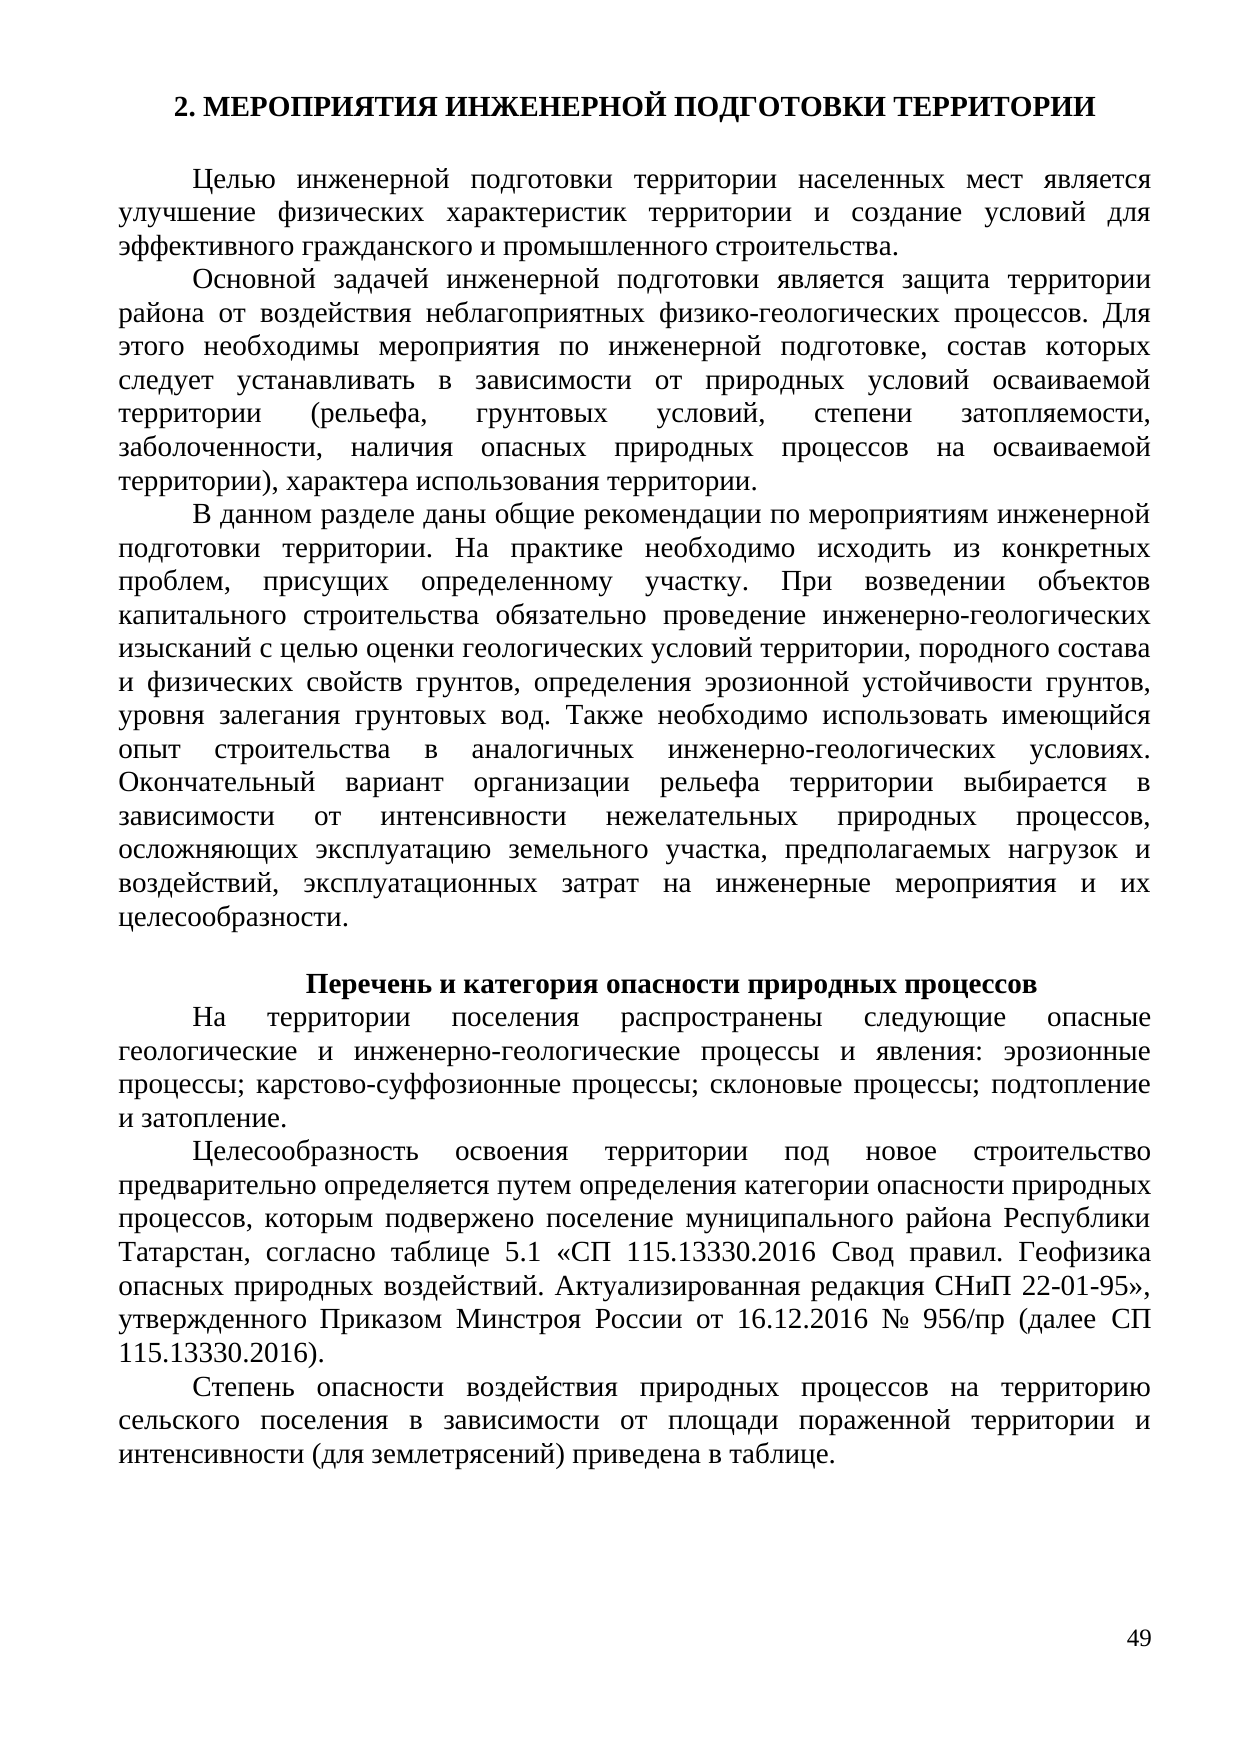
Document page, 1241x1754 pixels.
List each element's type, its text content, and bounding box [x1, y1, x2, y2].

text Целесообразность освоения территории под новое строительство предварительно определяется путем определения категории опасности природных процессов, которым подвержено поселение муниципального района Республики Татарстан, согласно таблице 5.1 «СП 115.13330.2016 Свод правил. Геофизика опасных природных воздействий. Актуализированная редакция СНиП 22-01-95», утвержденного Приказом Минстроя России от 16.12.2016 № 956/пр (далее СП 115.13330.2016). [118, 1133, 1152, 1369]
text Основной задачей инженерной подготовки является защита территории района от воздействия неблагоприятных физико-геологических процессов. Для этого необходимы мероприятия по инженерной подготовке, состав которых следует устанавливать в зависимости от природных условий осваиваемой территории (рельефа, грунтовых условий, степени затопляемости, заболоченности, наличия опасных природных процессов на осваиваемой территории), характера использования территории. [118, 261, 1152, 496]
text В данном разделе даны общие рекомендации по мероприятиям инженерной подготовки территории. На практике необходимо исходить из конкретных проблем, присущих определенному участку. При возведении объектов капитального строительства обязательно проведение инженерно-геологических изысканий с целью оценки геологических условий территории, породного состава и физических свойств грунтов, определения эрозионной устойчивости грунтов, уровня залегания грунтовых вод. Также необходимо использовать имеющийся опыт строительства в аналогичных инженерно-геологических условиях. Окончательный вариант организации рельефа территории выбирается в зависимости от интенсивности нежелательных природных процессов, осложняющих эксплуатацию земельного участка, предполагаемых нагрузок и воздействий, эксплуатационных затрат на инженерные мероприятия и их целесообразности. [118, 496, 1152, 932]
text 2. МЕРОПРИЯТИЯ ИНЖЕНЕРНОЙ ПОДГОТОВКИ ТЕРРИТОРИИ [118, 89, 1152, 122]
text На территории поселения распространены следующие опасные геологические и инженерно-геологические процессы и явления: эрозионные процессы; карстово-суффозионные процессы; склоновые процессы; подтопление и затопление. [118, 999, 1152, 1133]
text Степень опасности воздействия природных процессов на территорию сельского поселения в зависимости от площади пораженной территории и интенсивности (для землетрясений) приведена в таблице. [118, 1369, 1152, 1469]
text Целью инженерной подготовки территории населенных мест является улучшение физических характеристик территории и создание условий для эффективного гражданского и промышленного строительства. [118, 161, 1152, 261]
text Перечень и категория опасности природных процессов [118, 966, 1152, 999]
